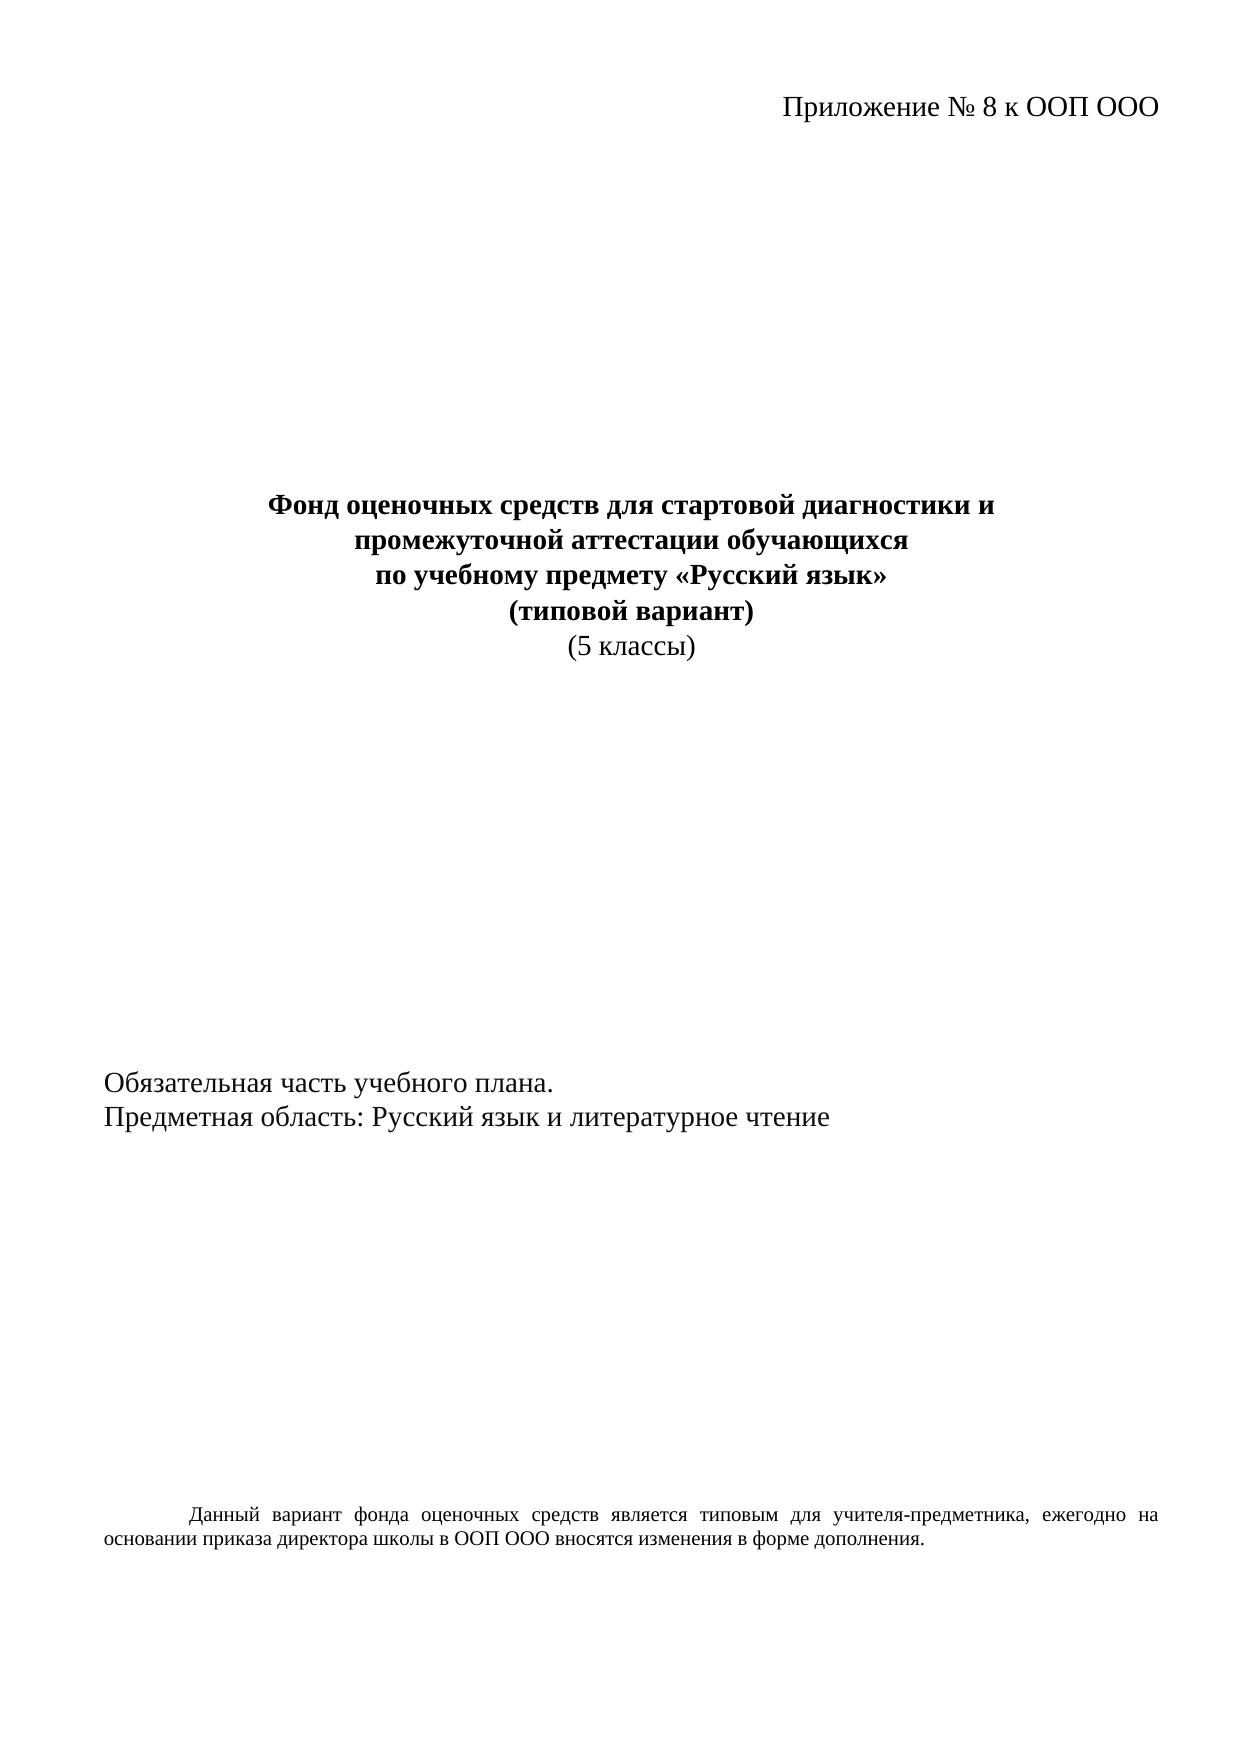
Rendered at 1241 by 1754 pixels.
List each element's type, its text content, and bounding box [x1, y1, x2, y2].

text по учебному предмету «Русский язык» [103, 557, 1159, 591]
text Данный вариант фонда оценочных средств является типовым для учителя-предметника, ежегодно на основании приказа директора школы в ООП ООО вносятся изменения в форме дополнения. [103, 1502, 1159, 1550]
text Обязательная часть учебного плана. [103, 1066, 1159, 1099]
text Предметная область: Русский язык и литературное чтение [103, 1099, 1159, 1133]
text (5 классы) [103, 628, 1159, 661]
text (типовой вариант) [103, 593, 1159, 626]
text Фонд оценочных средств для стартовой диагностики и [103, 487, 1159, 521]
text Приложение № 8 к ООП ООО [103, 89, 1159, 122]
text промежуточной аттестации обучающихся [103, 522, 1159, 556]
